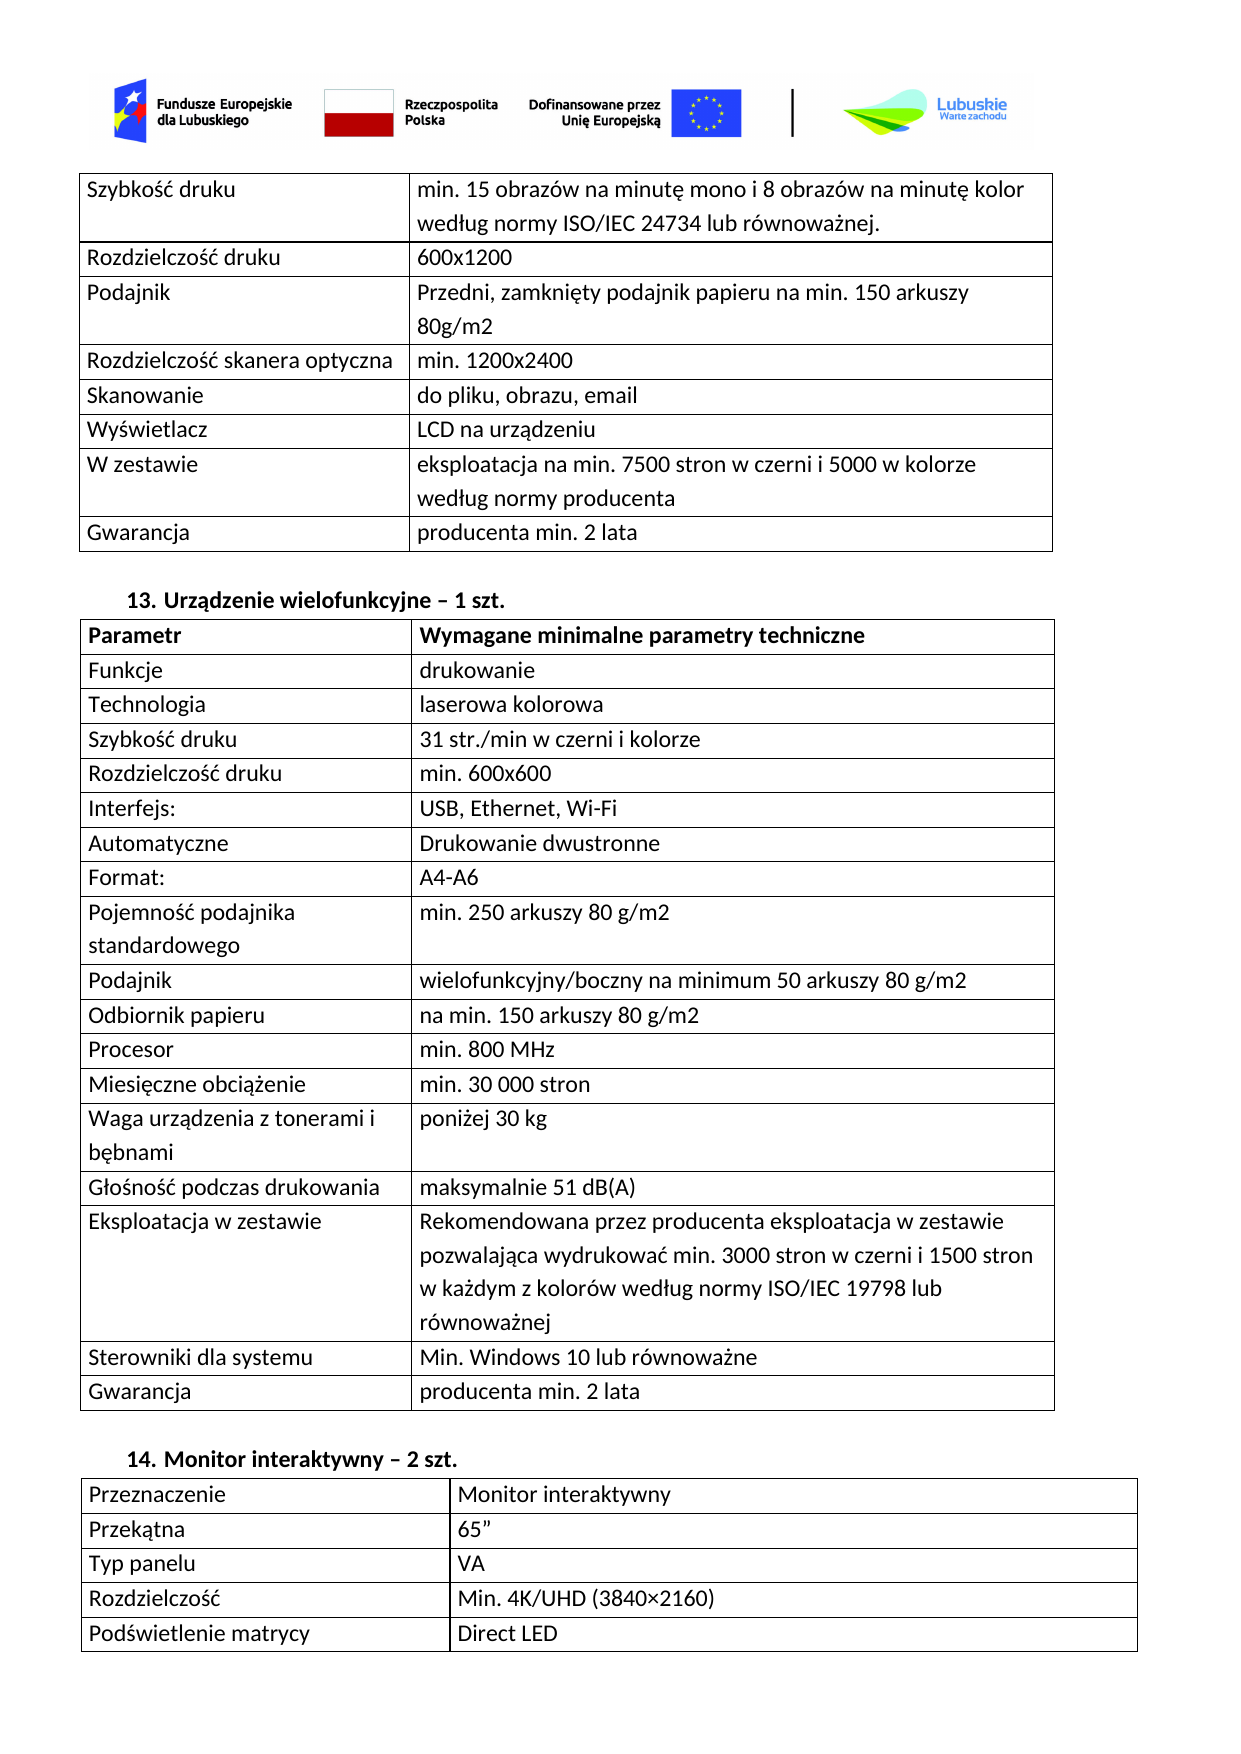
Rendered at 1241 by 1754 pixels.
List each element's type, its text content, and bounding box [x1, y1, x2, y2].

table_cell Przekątna [82, 1514, 449, 1547]
table_cell Rozdzielczość druku [80, 243, 409, 276]
table_cell Gwarancja [81, 1376, 411, 1410]
table_cell Pojemność podajnika standardowego [81, 897, 411, 964]
table_cell Direct LED [451, 1618, 1137, 1651]
table_cell na min. 150 arkuszy 80 g/m2 [412, 1000, 1054, 1033]
table_cell producenta min. 2 lata [410, 517, 1052, 551]
table_cell drukowanie [412, 655, 1054, 688]
table_cell USB, Ethernet, Wi-Fi [412, 793, 1054, 827]
table_cell Min. 4K/UHD (3840×2160) [451, 1583, 1137, 1617]
table_cell producenta min. 2 lata [412, 1376, 1054, 1410]
table_cell Odbiornik papieru [81, 1000, 411, 1033]
table_cell min. 250 arkuszy 80 g/m2 [412, 897, 1054, 964]
table_cell maksymalnie 51 dB(A) [412, 1172, 1054, 1205]
table_cell Typ panelu [82, 1549, 449, 1582]
table_cell LCD na urządzeniu [410, 415, 1052, 448]
table_cell Interfejs: [81, 793, 411, 827]
table_cell Drukowanie dwustronne [412, 828, 1054, 861]
table_cell Wyświetlacz [80, 415, 409, 448]
table_cell do pliku, obrazu, email [410, 380, 1052, 413]
table_cell 65” [451, 1514, 1137, 1547]
table_cell eksploatacja na min. 7500 stron w czerni i 5000 w kolorze według normy producenta [410, 449, 1052, 516]
table_cell Sterowniki dla systemu [81, 1342, 411, 1375]
table_cell Podajnik [81, 965, 411, 999]
table_cell 600x1200 [410, 243, 1052, 276]
table_cell Gwarancja [80, 517, 409, 551]
table_cell min. 1200x2400 [410, 345, 1052, 379]
table_cell Automatyczne [81, 828, 411, 861]
table_header Wymagane minimalne parametry techniczne [412, 620, 1054, 654]
table_cell wielofunkcyjny/boczny na minimum 50 arkuszy 80 g/m2 [412, 965, 1054, 999]
table_cell Szybkość druku [80, 174, 409, 241]
table_cell Rekomendowana przez producenta eksploatacja w zestawie pozwalająca wydrukować min. 3000 stron w czerni i 1500 stron w każdym z kolorów według normy ISO/IEC 19798 lub równoważnej [412, 1206, 1054, 1341]
table_header Przeznaczenie [82, 1479, 449, 1513]
table_cell Podświetlenie matrycy [82, 1618, 449, 1651]
table_cell Rozdzielczość [82, 1583, 449, 1617]
table_cell Eksploatacja w zestawie [81, 1206, 411, 1341]
table_cell Podajnik [80, 277, 409, 344]
table_cell A4-A6 [412, 862, 1054, 896]
table_cell min. 30 000 stron [412, 1069, 1054, 1102]
table_cell Skanowanie [80, 380, 409, 413]
table_cell Waga urządzenia z tonerami i bębnami [81, 1104, 411, 1171]
table_cell 31 str./min w czerni i kolorze [412, 724, 1054, 757]
table_cell Przedni, zamknięty podajnik papieru na min. 150 arkuszy 80g/m2 [410, 277, 1052, 344]
table_cell Rozdzielczość druku [81, 759, 411, 792]
table_header Monitor interaktywny [451, 1479, 1137, 1513]
picture [88, 73, 1034, 150]
table_cell Rozdzielczość skanera optyczna [80, 345, 409, 379]
list Monitor interaktywny – 2 szt. [126, 1444, 1092, 1474]
table_cell W zestawie [80, 449, 409, 516]
table_cell min. 800 MHz [412, 1034, 1054, 1068]
table_cell Procesor [81, 1034, 411, 1068]
table_cell laserowa kolorowa [412, 689, 1054, 723]
table_cell Szybkość druku [81, 724, 411, 757]
table_cell VA [451, 1549, 1137, 1582]
table_cell min. 600x600 [412, 759, 1054, 792]
table_cell Miesięczne obciążenie [81, 1069, 411, 1102]
table_cell Min. Windows 10 lub równoważne [412, 1342, 1054, 1375]
table_cell Funkcje [81, 655, 411, 688]
table_header Parametr [81, 620, 411, 654]
table_cell min. 15 obrazów na minutę mono i 8 obrazów na minutę kolor według normy ISO/IEC 24734 lub równoważnej. [410, 174, 1052, 241]
table_cell poniżej 30 kg [412, 1104, 1054, 1171]
list Urządzenie wielofunkcyjne – 1 szt. [126, 586, 1092, 615]
table_cell Technologia [81, 689, 411, 723]
table_cell Głośność podczas drukowania [81, 1172, 411, 1205]
table_cell Format: [81, 862, 411, 896]
